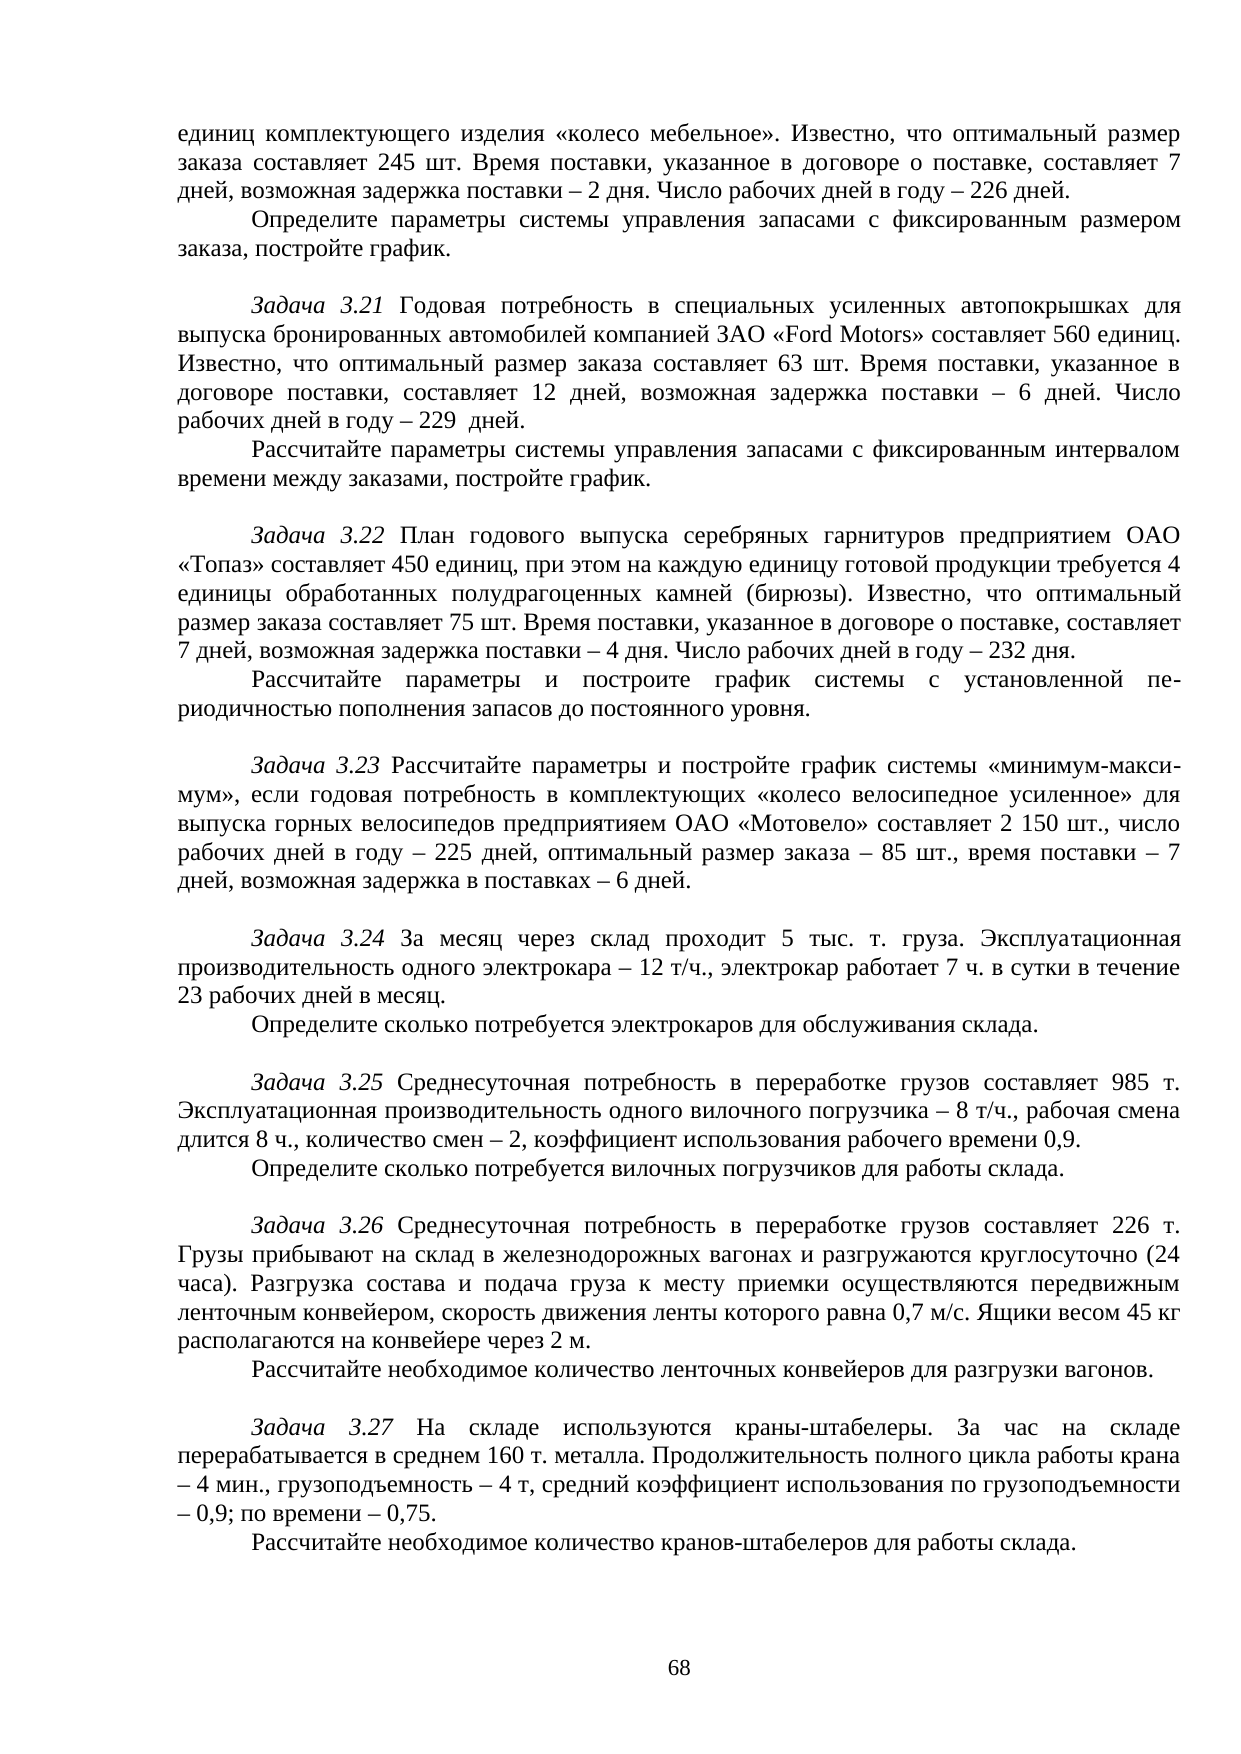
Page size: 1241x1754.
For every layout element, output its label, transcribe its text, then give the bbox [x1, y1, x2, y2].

text Задача 3.22 План годового выпуска серебряных гарнитуров предприятием ОАО «Топаз» составляет 450 единиц, при этом на каждую единицу готовой продукции требуется 4 единицы обработанных полудрагоценных камней (бирюзы). Известно, что оптимальный размер заказа составляет 75 шт. Время поставки, указанное в договоре о поставке, составляет 7 дней, возможная задержка поставки – 4 дня. Число рабочих дней в году – 232 дня. [177, 521, 1181, 664]
text Определите сколько потребуется вилочных погрузчиков для работы склада. [177, 1153, 1181, 1182]
text Задача 3.24 За месяц через склад проходит 5 тыс. т. груза. Эксплуатационная производительность одного электрокара – 12 т/ч., электрокар работает 7 ч. в сутки в течение 23 рабочих дней в месяц. [177, 923, 1181, 1009]
text Задача 3.26 Среднесуточная потребность в переработке грузов составляет 226 т. Грузы прибывают на склад в железнодорожных вагонах и разгружаются круглосуточно (24 часа). Разгрузка состава и подача груза к месту приемки осуществляются передвижным ленточным конвейером, скорость движения ленты которого равна 0,7 м/с. Ящики весом располагаются на конвейере через . [177, 1211, 1181, 1354]
text Рассчитайте необходимое количество ленточных конвейеров для разгрузки вагонов. [177, 1354, 1181, 1383]
text Задача 3.23 Рассчитайте параметры и постройте график системы «минимум-максимум», если годовая потребность в комплектующих «колесо велосипедное усиленное» для выпуска горных велосипедов предприятияем ОАО «Мотовело» составляет 2 150 шт., число рабочих дней в году – 225 дней, оптимальный размер заказа – 85 шт., время поставки – 7 дней, возможная задержка в поставках – 6 дней. [177, 751, 1181, 894]
text Задача 3.27 На складе используются краны-штабелеры. За час на складе перерабатывается в среднем 160 т. металла. Продолжительность полного цикла работы крана – 4 мин., грузоподъемность – 4 т, средний коэффициент использования по грузоподъемности – 0,9; по времени – 0,75. [177, 1412, 1181, 1527]
text Определите сколько потребуется электрокаров для обслуживания склада. [177, 1009, 1181, 1038]
text Рассчитайте необходимое количество кранов-штабелеров для работы склада. [177, 1527, 1181, 1556]
text Рассчитайте параметры системы управления запасами с фиксированным интервалом времени между заказами, постройте график. [177, 434, 1181, 492]
text Задача 3.25 Среднесуточная потребность в переработке грузов составляет 985 т. Эксплуатационная производительность одного вилочного погрузчика – 8 т/ч., рабочая смена длится 8 ч., количество смен – 2, коэффициент использования рабочего времени 0,9. [177, 1067, 1181, 1153]
text Задача 3.21 Годовая потребность в специальных усиленных автопокрышках для выпуска бронированных автомобилей компанией ЗАО «Ford Motors» составляет 560 единиц. Известно, что оптимальный размер заказа составляет 63 шт. Время поставки, указанное в договоре поставки, составляет 12 дней, возможная задержка поставки – 6 дней. Число рабочих дней в году – 229 дней. [177, 291, 1181, 434]
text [177, 118, 1181, 204]
text Определите параметры системы управления запасами с фиксированным размером заказа, постройте график. [177, 204, 1181, 262]
text Рассчитайте параметры и построите график системы с установленной периодичностью пополнения запасов до постоянного уровня. [177, 664, 1181, 722]
